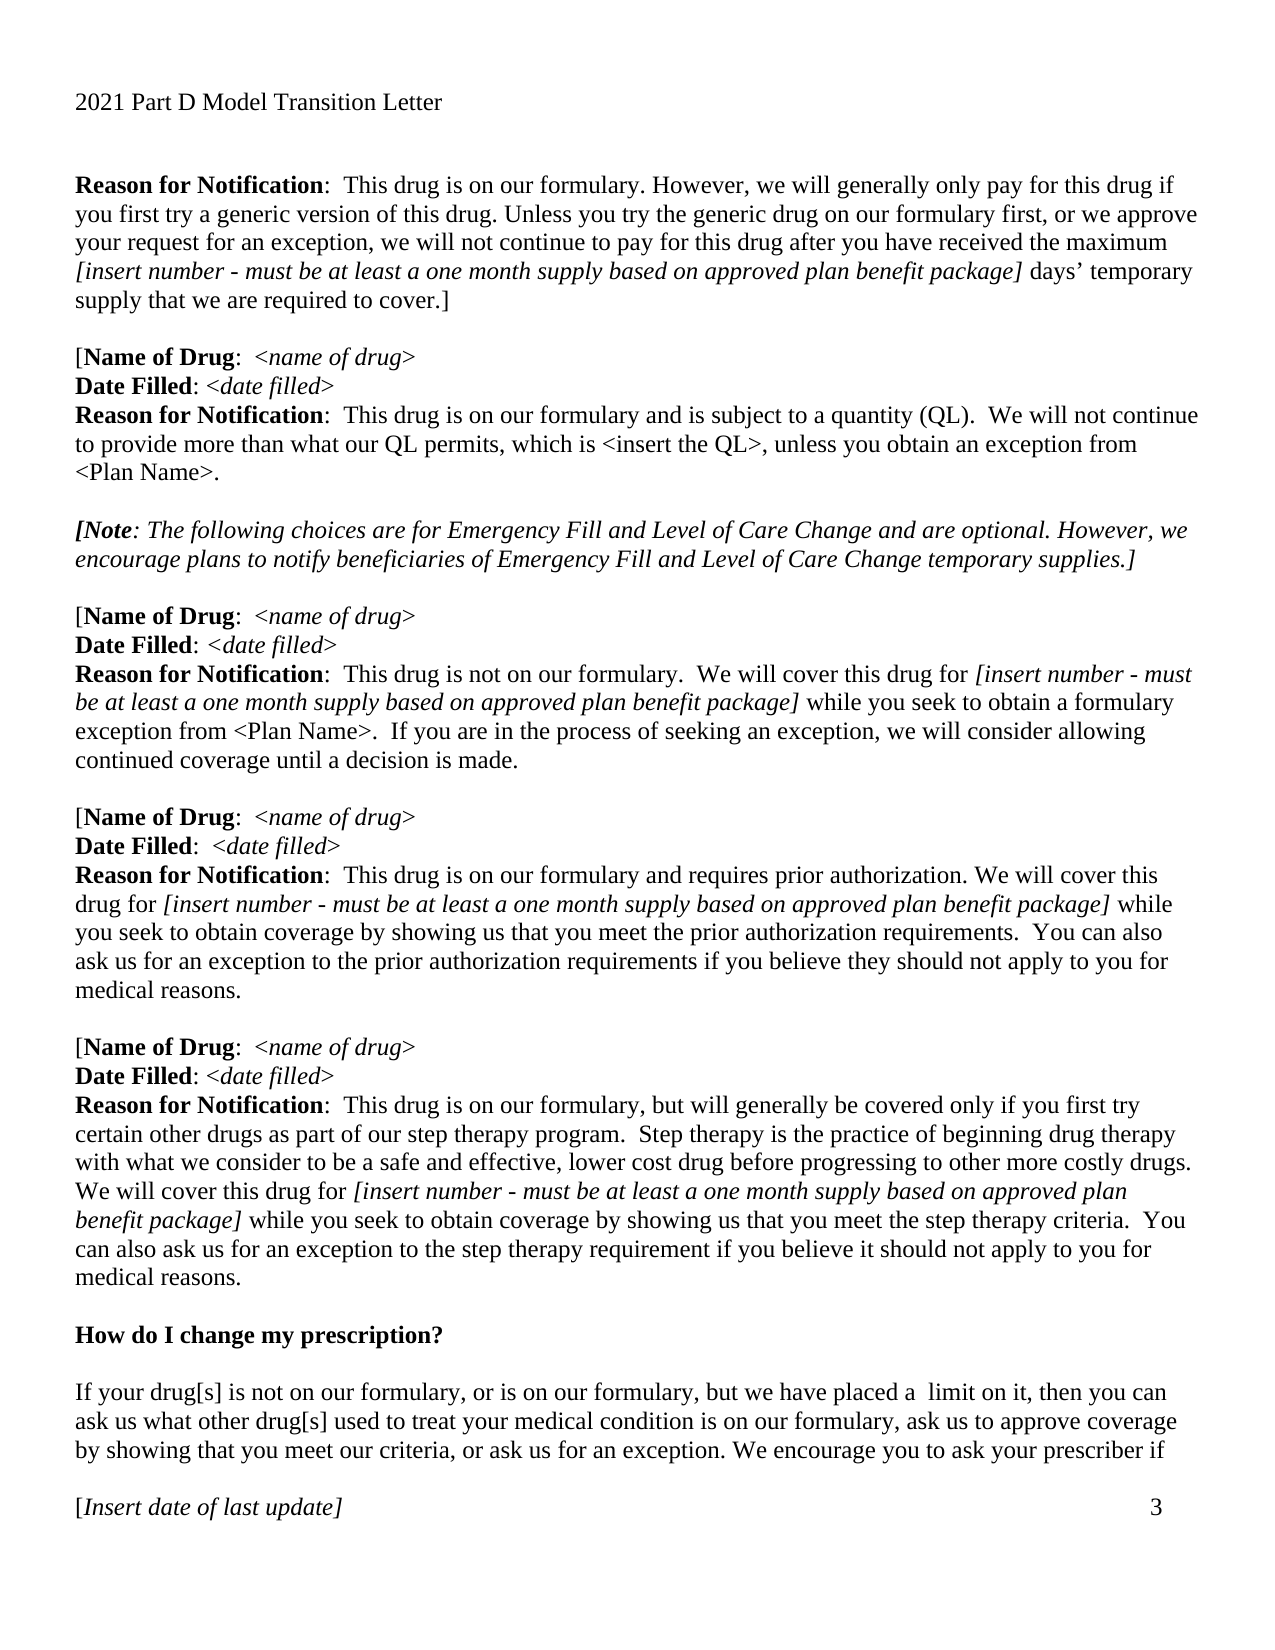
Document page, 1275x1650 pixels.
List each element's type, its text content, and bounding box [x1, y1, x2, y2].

text Date Filled: <date filled> [75, 831, 1200, 860]
text Reason for Notification: This drug is on our formulary and is subject to a quantity (QL). We will not continue to provide more than what our QL permits, which is <insert the QL>, unless you obtain an exception from <Plan Name>. [75, 400, 1200, 486]
text Reason for Notification: This drug is on our formulary. However, we will generally only pay for this drug if you first try a generic version of this drug. Unless you try the generic drug on our formulary first, or we approve your request for an exception, we will not continue to pay for this drug after you have received the maximum [insert number - must be at least a one month supply based on approved plan benefit package] days’ temporary supply that we are required to cover.] [75, 170, 1200, 314]
text [Note: The following choices are for Emergency Fill and Level of Care Change and are optional. However, we encourage plans to notify beneficiaries of Emergency Fill and Level of Care Change temporary supplies.] [75, 515, 1200, 572]
text [Name of Drug: <name of drug> [75, 802, 1200, 831]
text Reason for Notification: This drug is on our formulary and requires prior authorization. We will cover this drug for [insert number - must be at least a one month supply based on approved plan benefit package] while you seek to obtain coverage by showing us that you meet the prior authorization requirements. You can also ask us for an exception to the prior authorization requirements if you believe they should not apply to you for medical reasons. [75, 860, 1200, 1004]
text Date Filled: <date filled> [75, 630, 1200, 659]
text [Name of Drug: <name of drug> [75, 601, 1200, 630]
text Date Filled: <date filled> [75, 1061, 1200, 1090]
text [75, 1377, 1200, 1464]
text How do I change my prescription? [75, 1320, 1200, 1349]
text Reason for Notification: This drug is not on our formulary. We will cover this drug for [insert number - must be at least a one month supply based on approved plan benefit package] while you seek to obtain a formulary exception from <Plan Name>. If you are in the process of seeking an exception, we will consider allowing continued coverage until a decision is made. [75, 659, 1200, 774]
text Reason for Notification: This drug is on our formulary, but will generally be covered only if you first try certain other drugs as part of our step therapy program. Step therapy is the practice of beginning drug therapy with what we consider to be a safe and effective, lower cost drug before progressing to other more costly drugs. We will cover this drug for [insert number - must be at least a one month supply based on approved plan benefit package] while you seek to obtain coverage by showing us that you meet the step therapy criteria. You can also ask us for an exception to the step therapy requirement if you believe it should not apply to you for medical reasons. [75, 1090, 1200, 1291]
text [Name of Drug: <name of drug> [75, 1032, 1200, 1061]
text [Name of Drug: <name of drug> [75, 342, 1200, 371]
text Date Filled: <date filled> [75, 371, 1200, 400]
